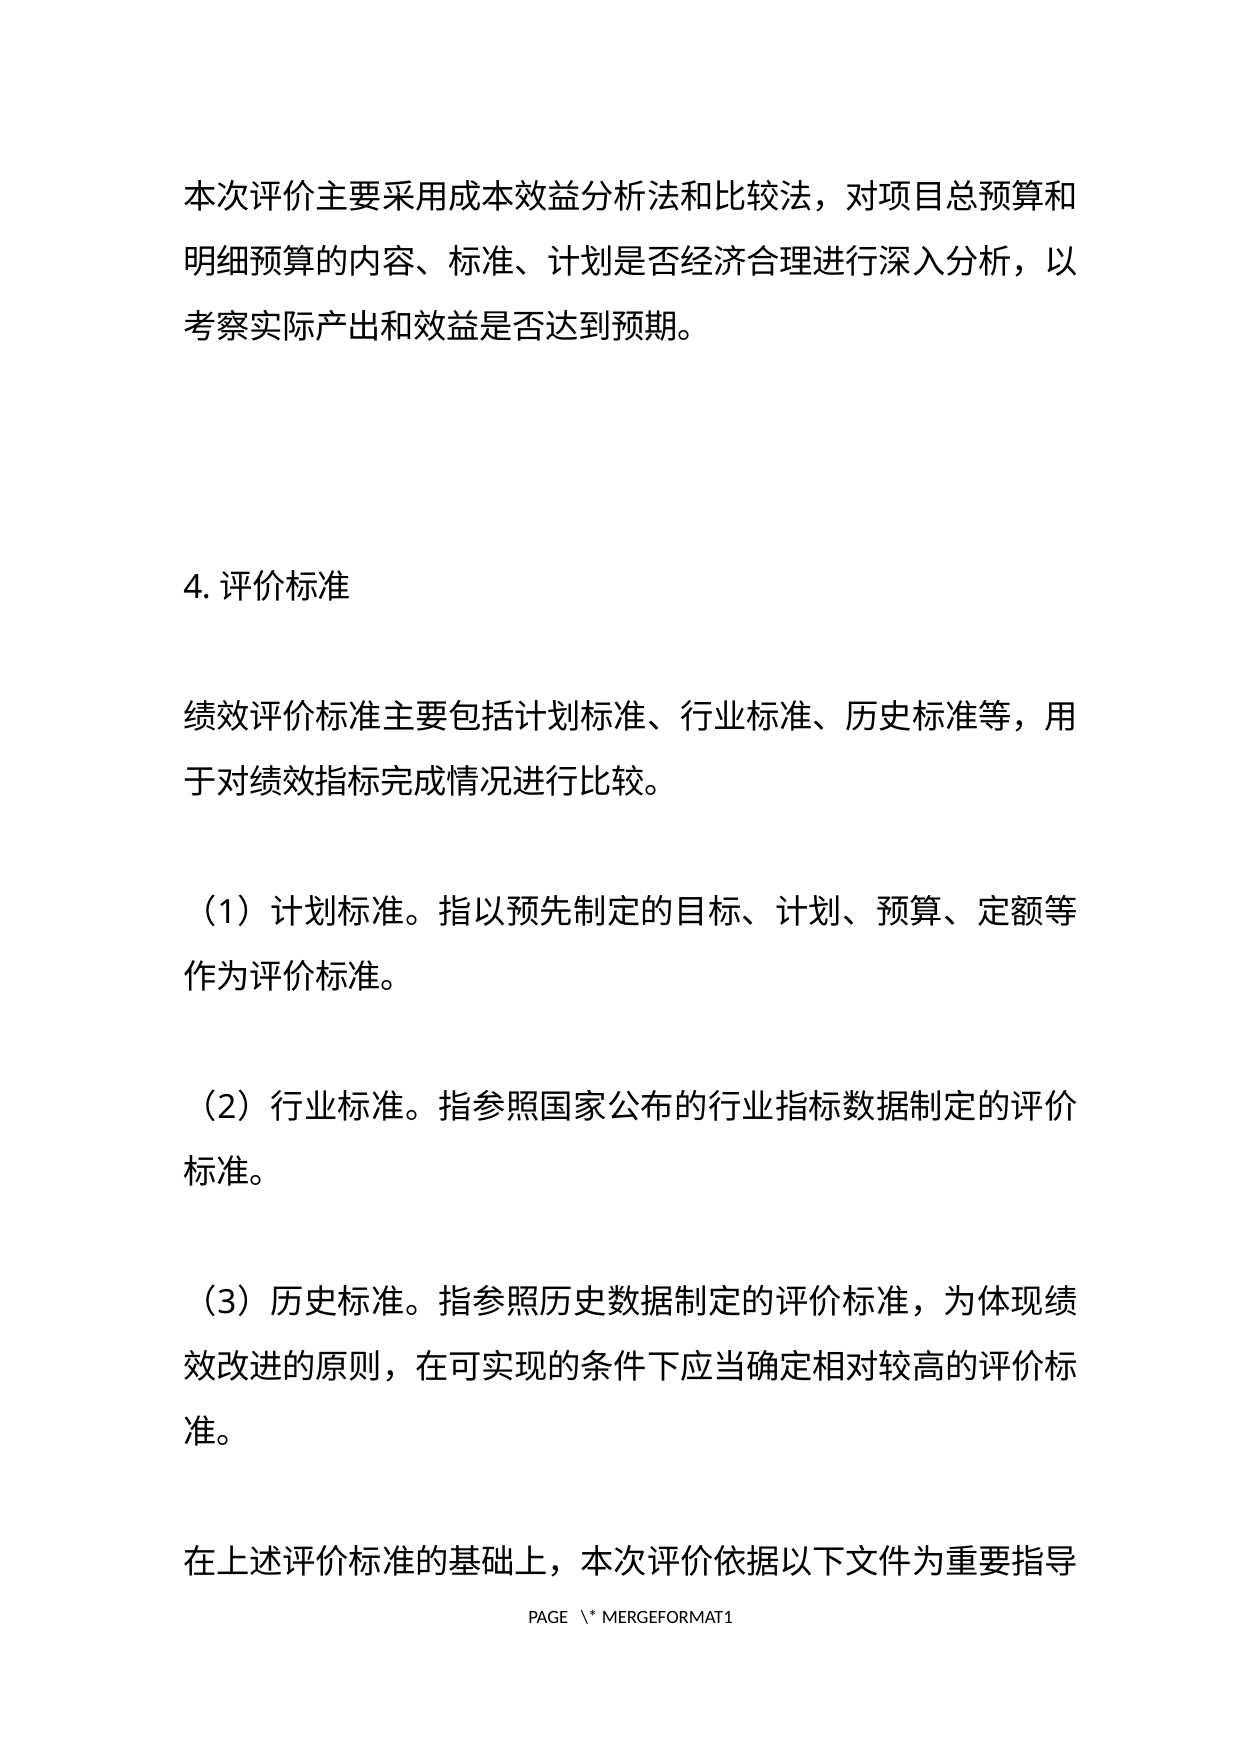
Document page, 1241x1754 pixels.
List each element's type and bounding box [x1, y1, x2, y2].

text [183, 162, 1078, 1592]
